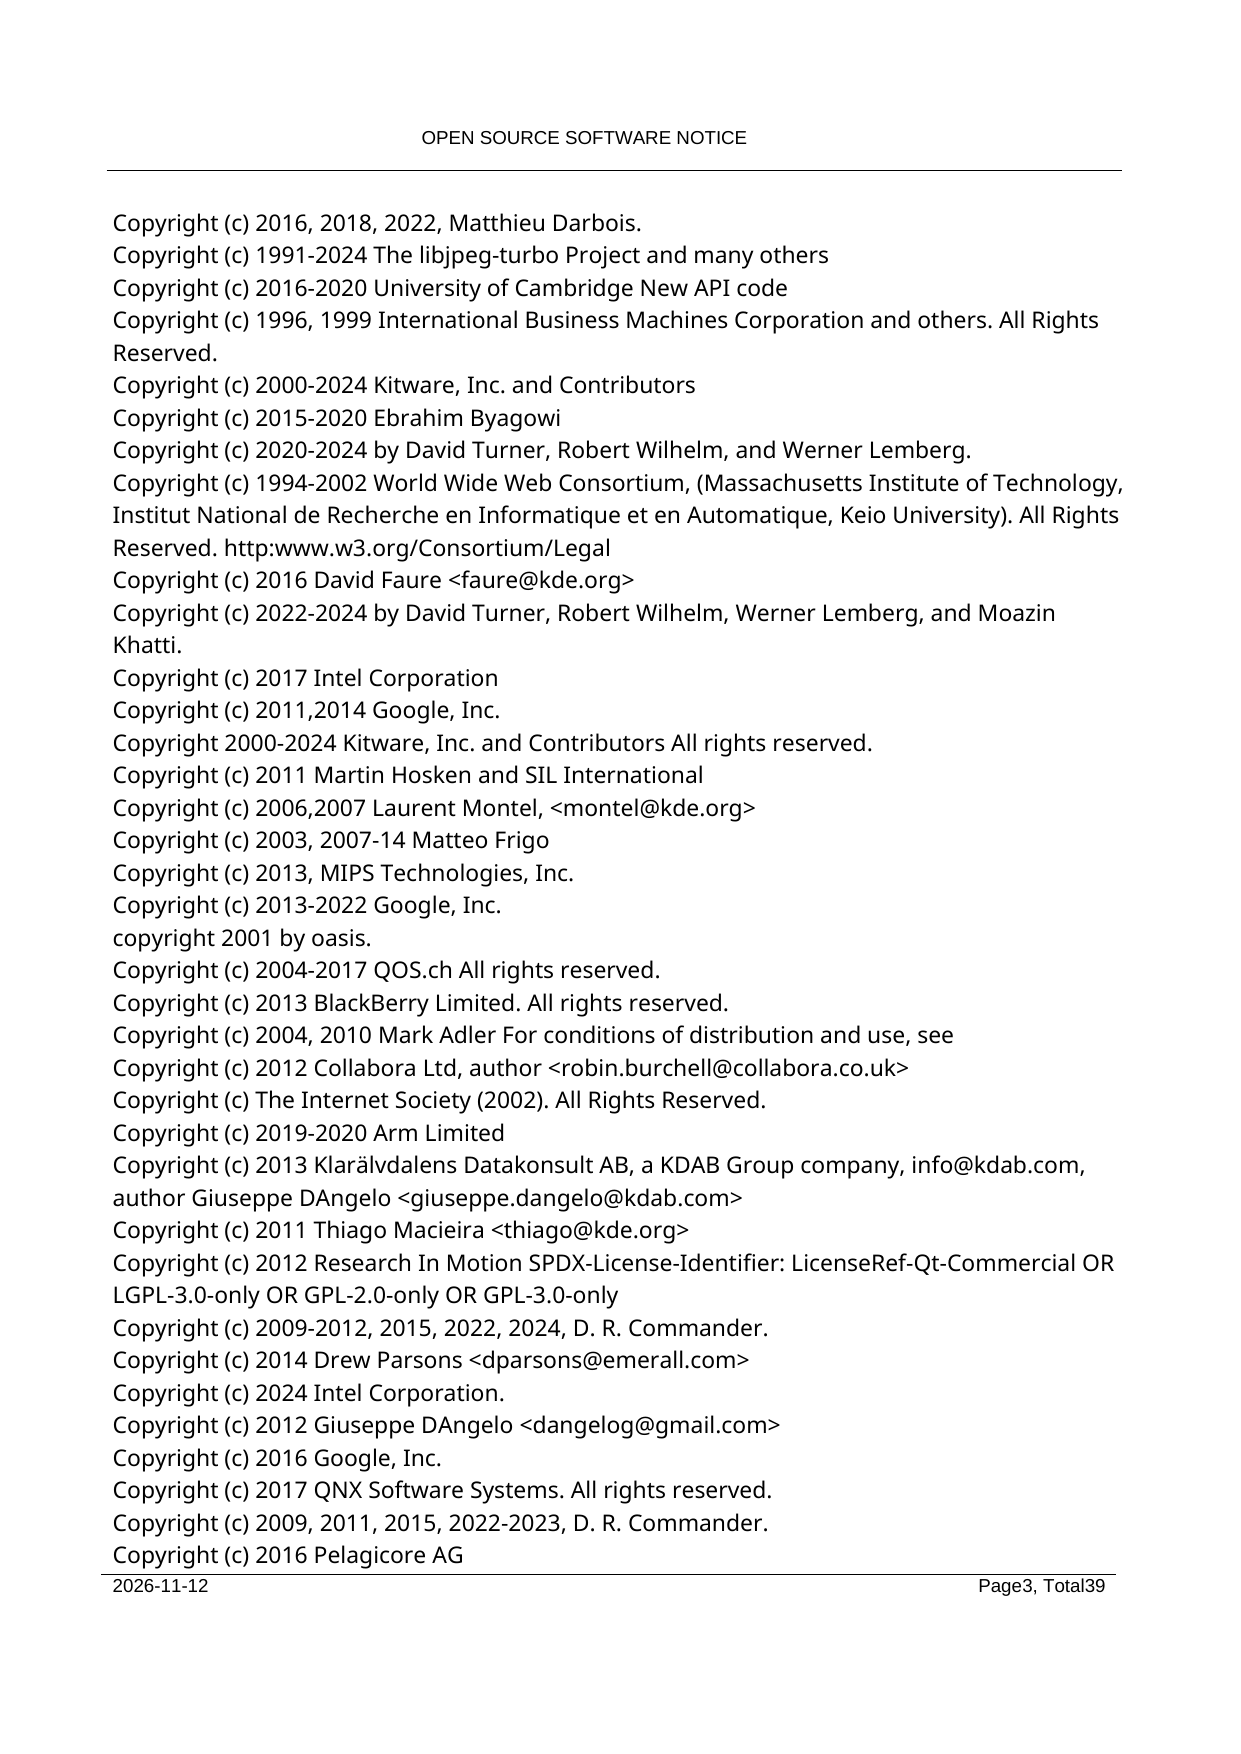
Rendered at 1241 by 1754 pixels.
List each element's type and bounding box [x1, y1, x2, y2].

text [112, 206, 1128, 1571]
